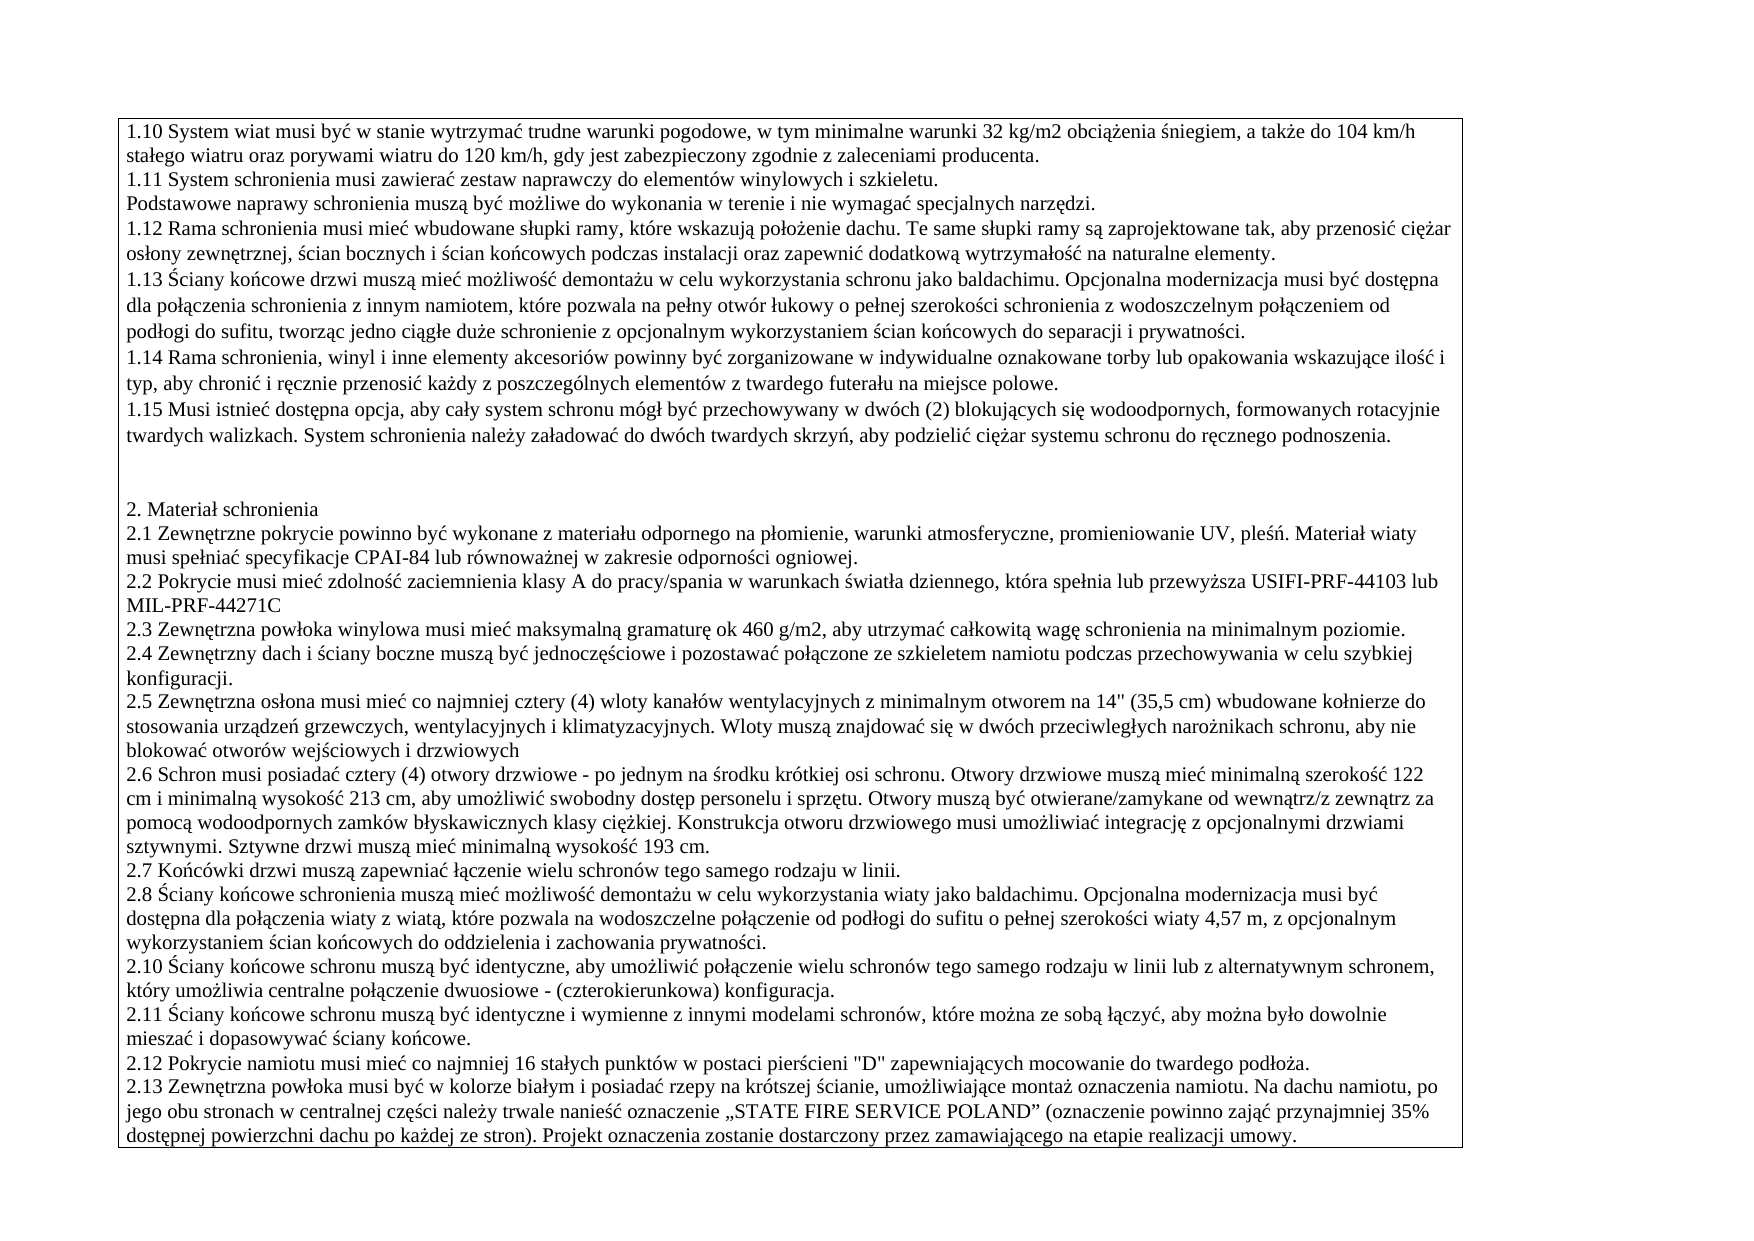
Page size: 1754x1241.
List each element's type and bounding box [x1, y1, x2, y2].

table_cell [119, 119, 1462, 1147]
